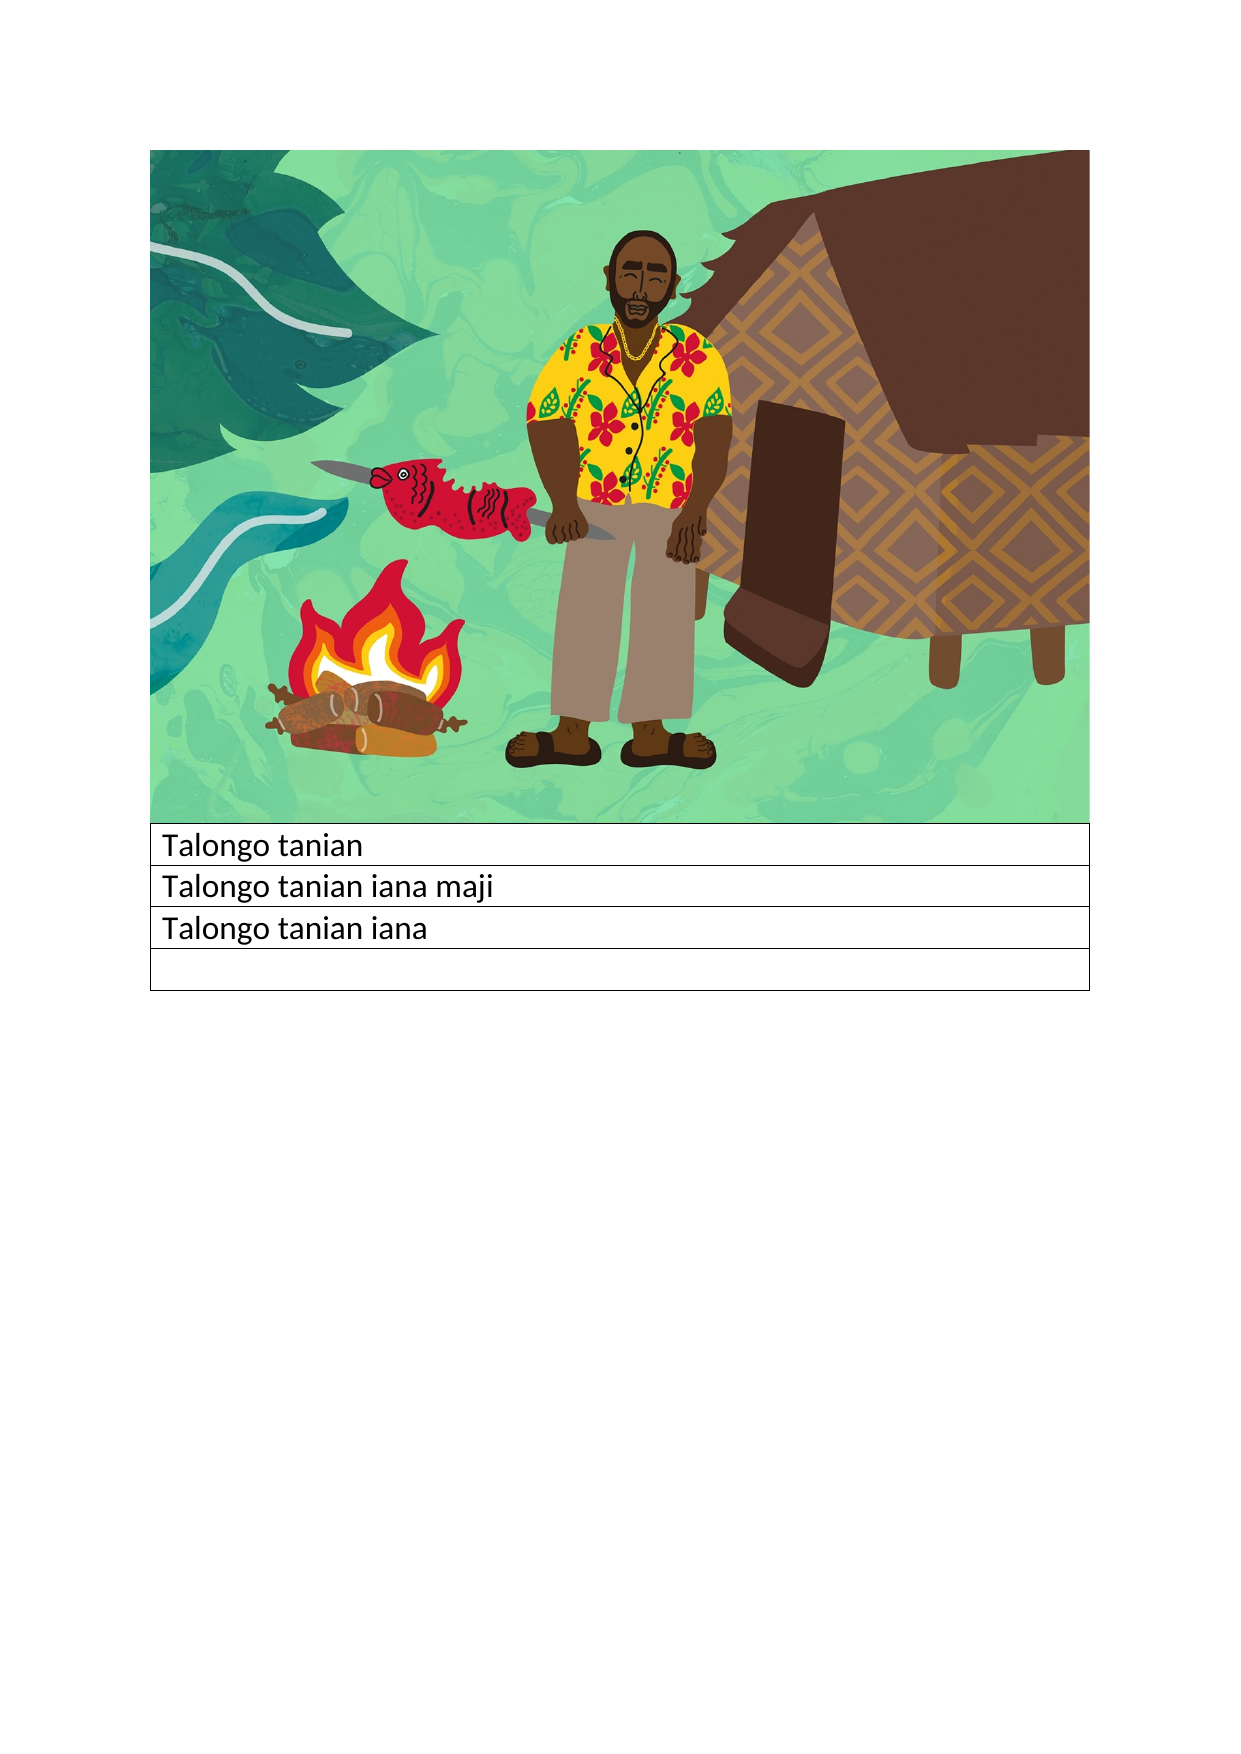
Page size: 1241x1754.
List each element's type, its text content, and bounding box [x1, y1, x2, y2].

table_cell [151, 949, 1089, 990]
table_cell Talongo tanian iana maji [151, 866, 1089, 906]
table_header Talongo tanian [151, 824, 1089, 864]
table_cell Talongo tanian iana [151, 907, 1089, 948]
picture [150, 150, 1090, 823]
